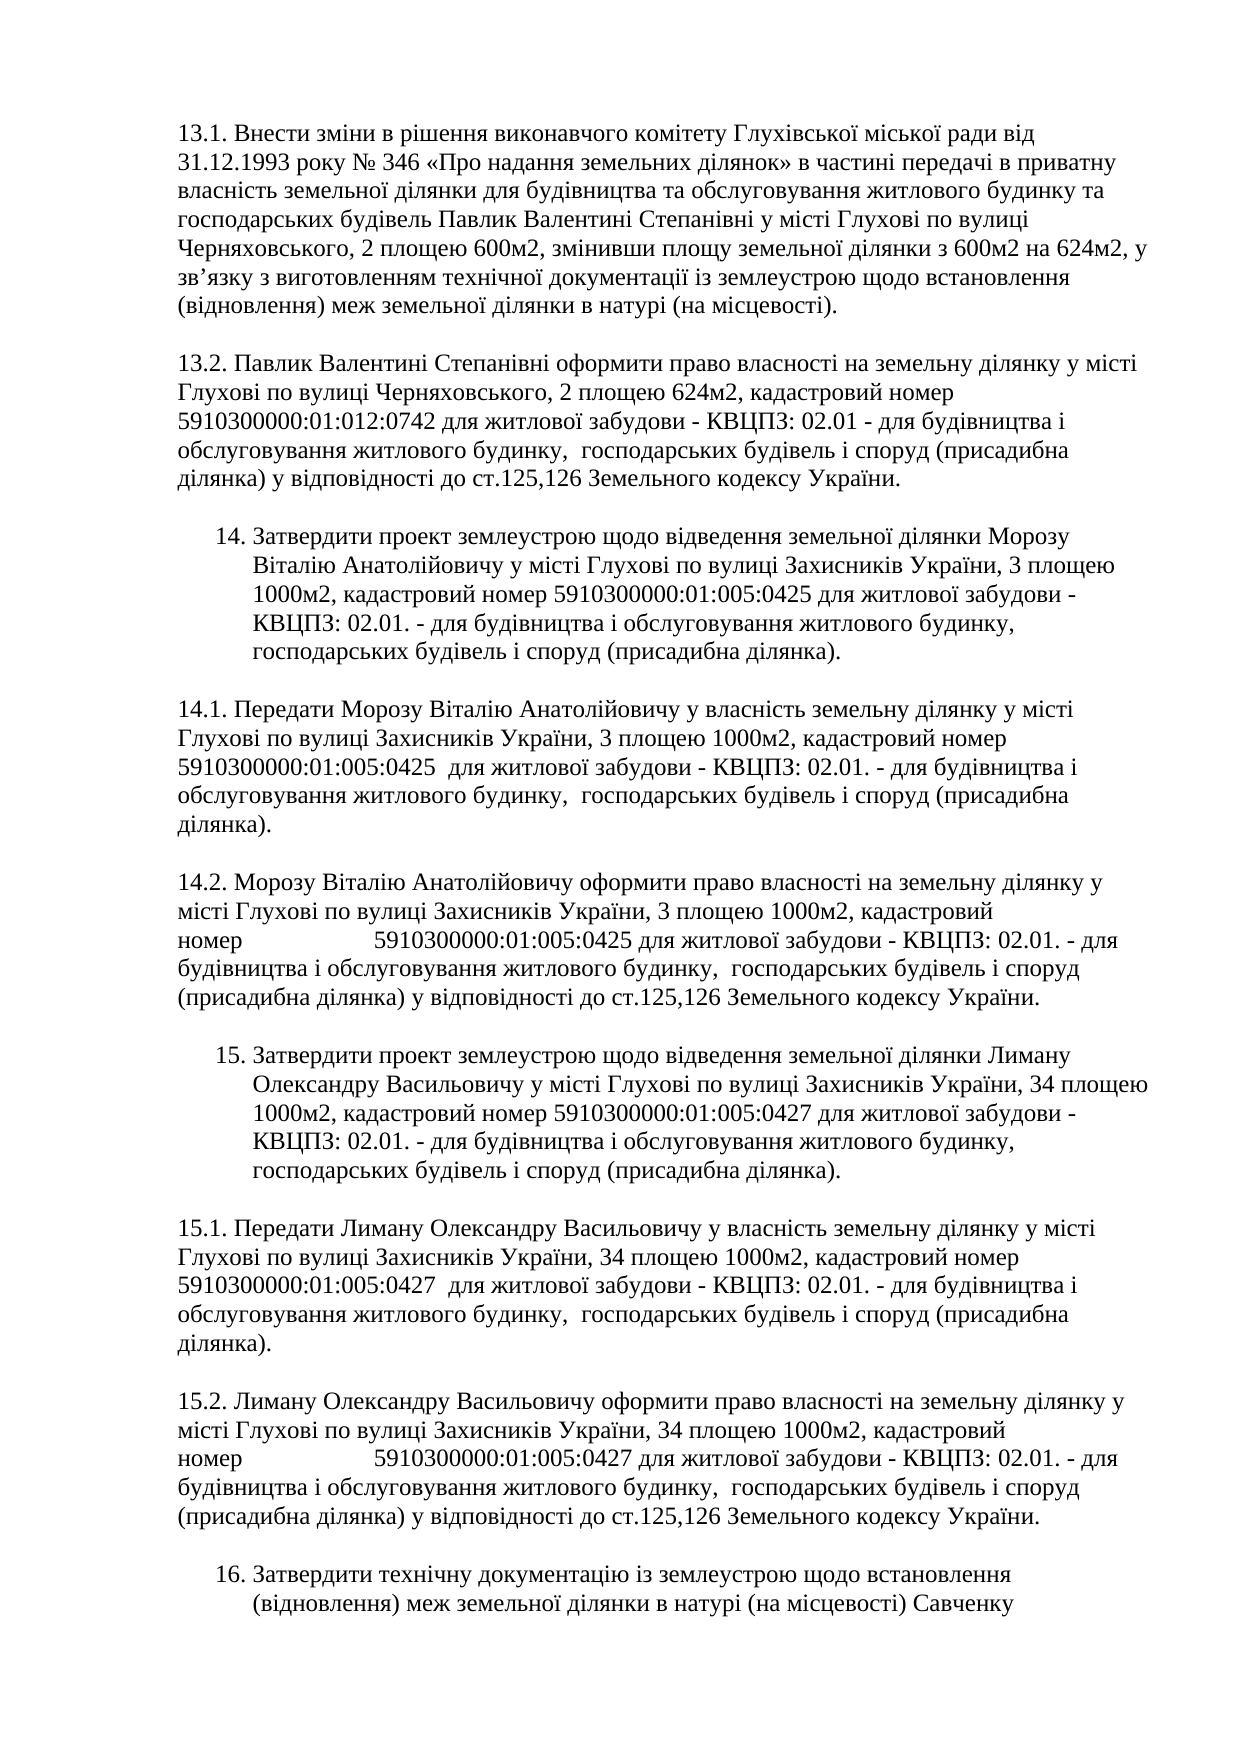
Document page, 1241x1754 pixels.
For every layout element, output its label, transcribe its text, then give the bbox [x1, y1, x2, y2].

list Затвердити проект землеустрою щодо відведення земельної ділянки Лиману Олександру Васильовичу у місті Глухові по вулиці Захисників України, 34 площею 1000м2, кадастровий номер 5910300000:01:005:0427 для житлової забудови - КВЦПЗ: 02.01. - для будівництва і обслуговування житлового будинку, господарських будівель і споруд (присадибна ділянка). [215, 1040, 1152, 1184]
text 14.1. Передати Морозу Віталію Анатолійовичу у власність земельну ділянку у місті Глухові по вулиці Захисників України, 3 площею 1000м2, кадастровий номер 5910300000:01:005:0425 для житлової забудови - КВЦПЗ: 02.01. - для будівництва і обслуговування житлового будинку, господарських будівель і споруд (присадибна ділянка). [177, 694, 1152, 838]
text 15.1. Передати Лиману Олександру Васильовичу у власність земельну ділянку у місті Глухові по вулиці Захисників України, 34 площею 1000м2, кадастровий номер 5910300000:01:005:0427 для житлової забудови - КВЦПЗ: 02.01. - для будівництва і обслуговування житлового будинку, господарських будівель і споруд (присадибна ділянка). [177, 1213, 1152, 1357]
text 13.2. Павлик Валентині Степанівні оформити право власності на земельну ділянку у місті Глухові по вулиці Черняховського, 2 площею 624м2, кадастровий номер 5910300000:01:012:0742 для житлової забудови - КВЦПЗ: 02.01 - для будівництва і обслуговування житлового будинку, господарських будівель і споруд (присадибна ділянка) у відповідності до ст.125,126 Земельного кодексу України. [177, 348, 1152, 492]
text 15.2. Лиману Олександру Васильовичу оформити право власності на земельну ділянку у місті Глухові по вулиці Захисників України, 34 площею 1000м2, кадастровий номер 5910300000:01:005:0427 для житлової забудови - КВЦПЗ: 02.01. - для будівництва і обслуговування житлового будинку, господарських будівель і споруд (присадибна ділянка) у відповідності до ст.125,126 Земельного кодексу України. [177, 1386, 1152, 1530]
text 13.1. Внести зміни в рішення виконавчого комітету Глухівської міської ради від 31.12.1993 року № 346 «Про надання земельних ділянок» в частині передачі в приватну власність земельної ділянки для будівництва та обслуговування житлового будинку та господарських будівель Павлик Валентині Степанівні у місті Глухові по вулиці Черняховського, 2 площею 600м2, змінивши площу земельної ділянки з 600м2 на 624м2, у зв’язку з виготовленням технічної документації із землеустрою щодо встановлення (відновлення) меж земельної ділянки в натурі (на місцевості). [177, 118, 1152, 319]
text 14.2. Морозу Віталію Анатолійовичу оформити право власності на земельну ділянку у місті Глухові по вулиці Захисників України, 3 площею 1000м2, кадастровий номер 5910300000:01:005:0425 для житлової забудови - КВЦПЗ: 02.01. - для будівництва і обслуговування житлового будинку, господарських будівель і споруд (присадибна ділянка) у відповідності до ст.125,126 Земельного кодексу України. [177, 867, 1152, 1011]
list Затвердити проект землеустрою щодо відведення земельної ділянки Морозу Віталію Анатолійовичу у місті Глухові по вулиці Захисників України, 3 площею 1000м2, кадастровий номер 5910300000:01:005:0425 для житлової забудови - КВЦПЗ: 02.01. - для будівництва і обслуговування житлового будинку, господарських будівель і споруд (присадибна ділянка). [215, 521, 1152, 665]
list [215, 1559, 1152, 1616]
